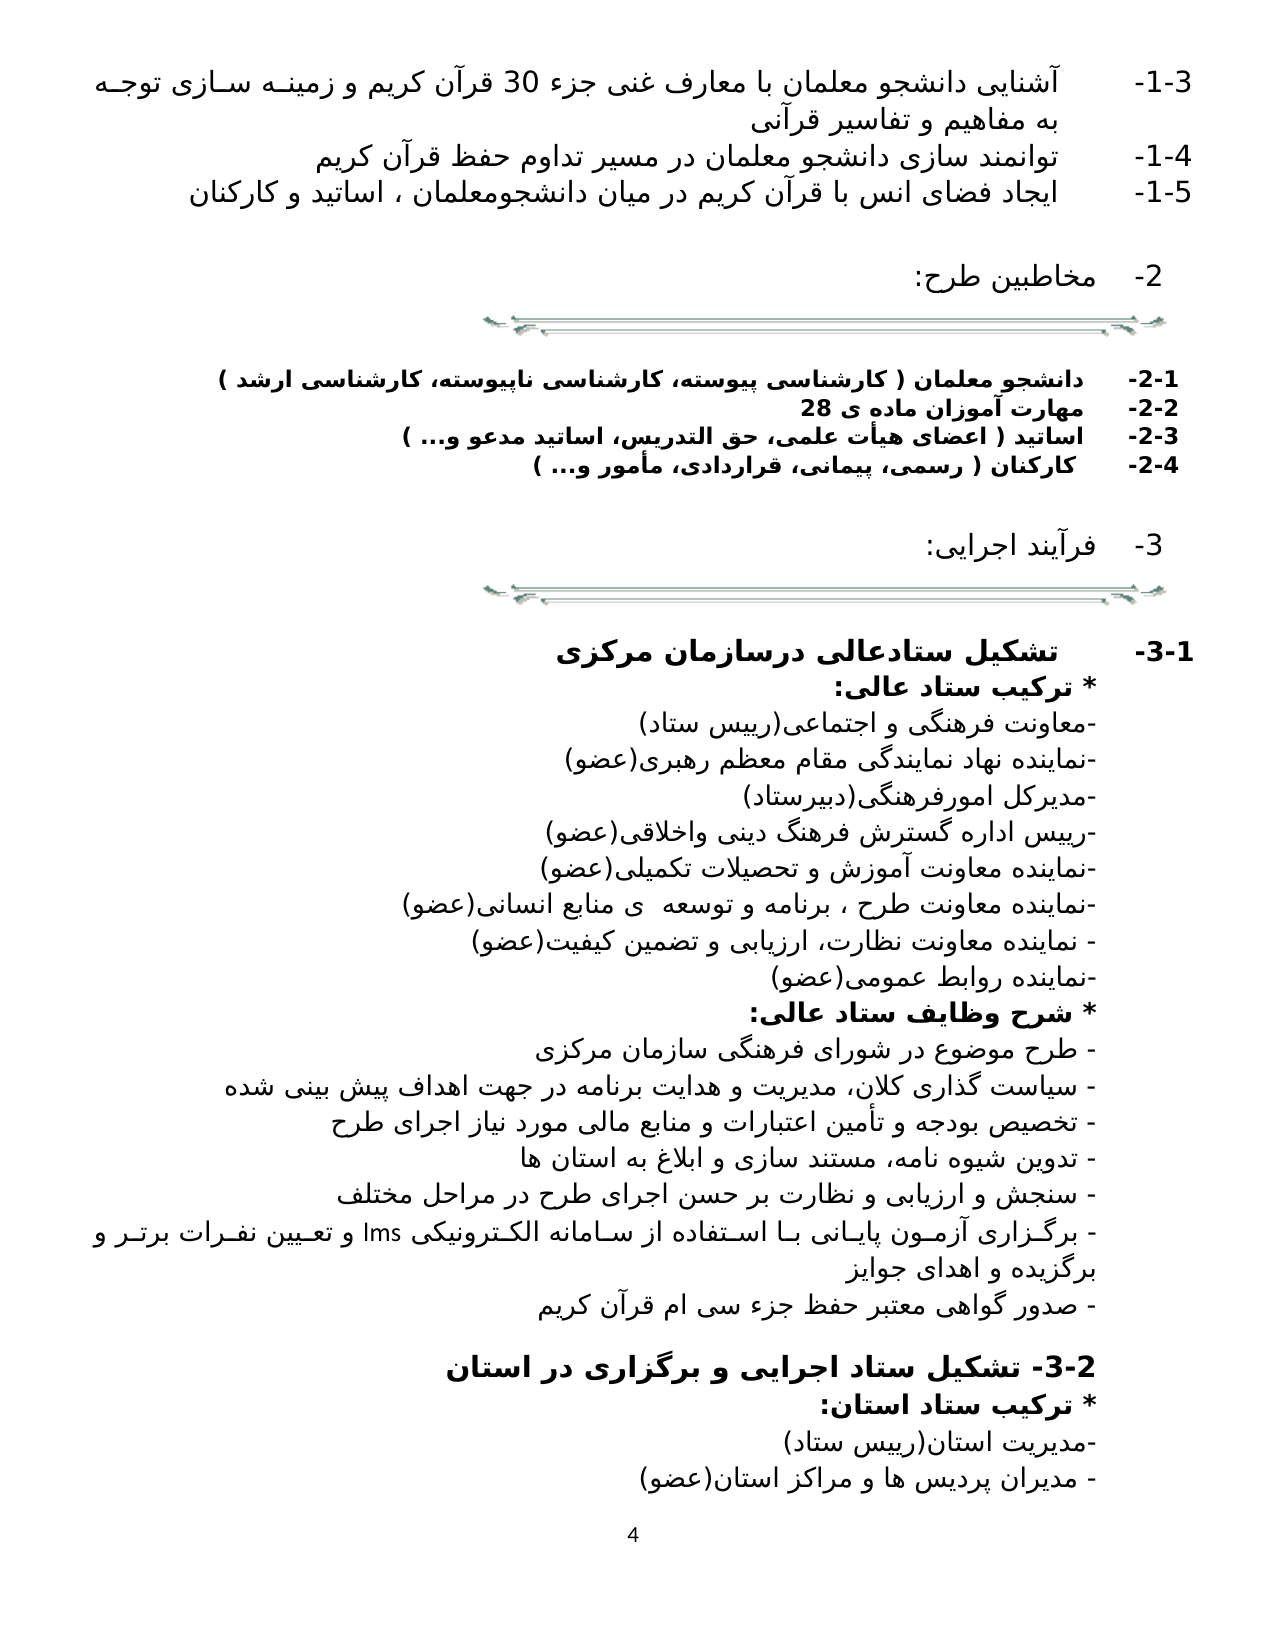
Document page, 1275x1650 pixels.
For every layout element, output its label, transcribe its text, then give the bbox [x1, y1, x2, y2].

list -نماینده معاونت آموزش و تحصیلات تکمیلی(عضو) [94, 852, 1097, 884]
list 3-2- تشکیل ستاد اجرایی و برگزاری در استان [94, 1351, 1097, 1384]
list ایجاد فضای انس با قرآن کریم در میان دانشجومعلمان ، اساتید و کارکنان [94, 176, 1134, 209]
list مهارت آموزان ماده ی 28 [94, 395, 1128, 421]
list فرآیند اجرایی: [94, 528, 1134, 562]
list * شرح وظایف ستاد عالی: [94, 997, 1097, 1029]
list مخاطبین طرح: [94, 259, 1134, 293]
list - تدوین شیوه نامه، مستند سازی و ابلاغ به استان ها [94, 1142, 1097, 1174]
list توانمند سازی دانشجو معلمان در مسیر تداوم حفظ قرآن کریم [94, 139, 1134, 173]
list - برگزاری آزمون پایانی با استفاده از سامانه الکترونیکی lms و تعیین نفرات برتر و برگزیده و اهدای جوایز [94, 1215, 1097, 1284]
list * ترکیب ستاد عالی: [94, 671, 1097, 703]
list - تخصیص بودجه و تأمین اعتبارات و منابع مالی مورد نیاز اجرای طرح [94, 1106, 1097, 1138]
list -رییس اداره گسترش فرهنگ دینی واخلاقی(عضو) [94, 816, 1097, 848]
list - طرح موضوع در شورای فرهنگی سازمان مرکزی [94, 1034, 1097, 1065]
list آشنایی دانشجو معلمان با معارف غنی جزء 30 قرآن کریم و زمینه سازی توجه به مفاهیم و تفاسیر قرآنی [94, 66, 1134, 136]
list - نماینده معاونت نظارت، ارزیابی و تضمین کیفیت(عضو) [94, 925, 1097, 957]
list -مدیریت استان(رییس ستاد) [94, 1426, 1097, 1457]
list اساتید ( اعضای هیأت علمی، حق التدریس، اساتید مدعو و... ) [94, 423, 1128, 450]
list -نماینده روابط عمومی(عضو) [94, 961, 1097, 993]
list - سنجش و ارزیابی و نظارت بر حسن اجرای طرح در مراحل مختلف [94, 1179, 1097, 1210]
list تشکیل ستادعالی درسازمان مرکزی [94, 634, 1134, 668]
list - مدیران پردیس ها و مراکز استان(عضو) [94, 1462, 1097, 1494]
list -معاونت فرهنگی و اجتماعی(رییس ستاد) [94, 707, 1097, 739]
list -نماینده نهاد نمایندگی مقام معظم رهبری(عضو) [94, 744, 1097, 775]
list -مدیرکل امورفرهنگی(دبیرستاد) [94, 780, 1097, 812]
list -نماینده معاونت طرح ، برنامه و توسعه ی منابع انسانی(عضو) [94, 889, 1097, 920]
list * ترکیب ستاد استان: [94, 1389, 1097, 1421]
list - سیاست گذاری کلان، مدیریت و هدایت برنامه در جهت اهداف پیش بینی شده [94, 1070, 1097, 1102]
list دانشجو معلمان ( کارشناسی پیوسته، کارشناسی ناپیوسته، کارشناسی ارشد ) [94, 366, 1128, 393]
picture [480, 581, 1172, 616]
list - صدور گواهی معتبر حفظ جزء سی ام قرآن کریم [94, 1289, 1097, 1321]
list کارکنان ( رسمی، پیمانی، قراردادی، مأمور و... ) [94, 452, 1128, 479]
picture [480, 312, 1172, 347]
